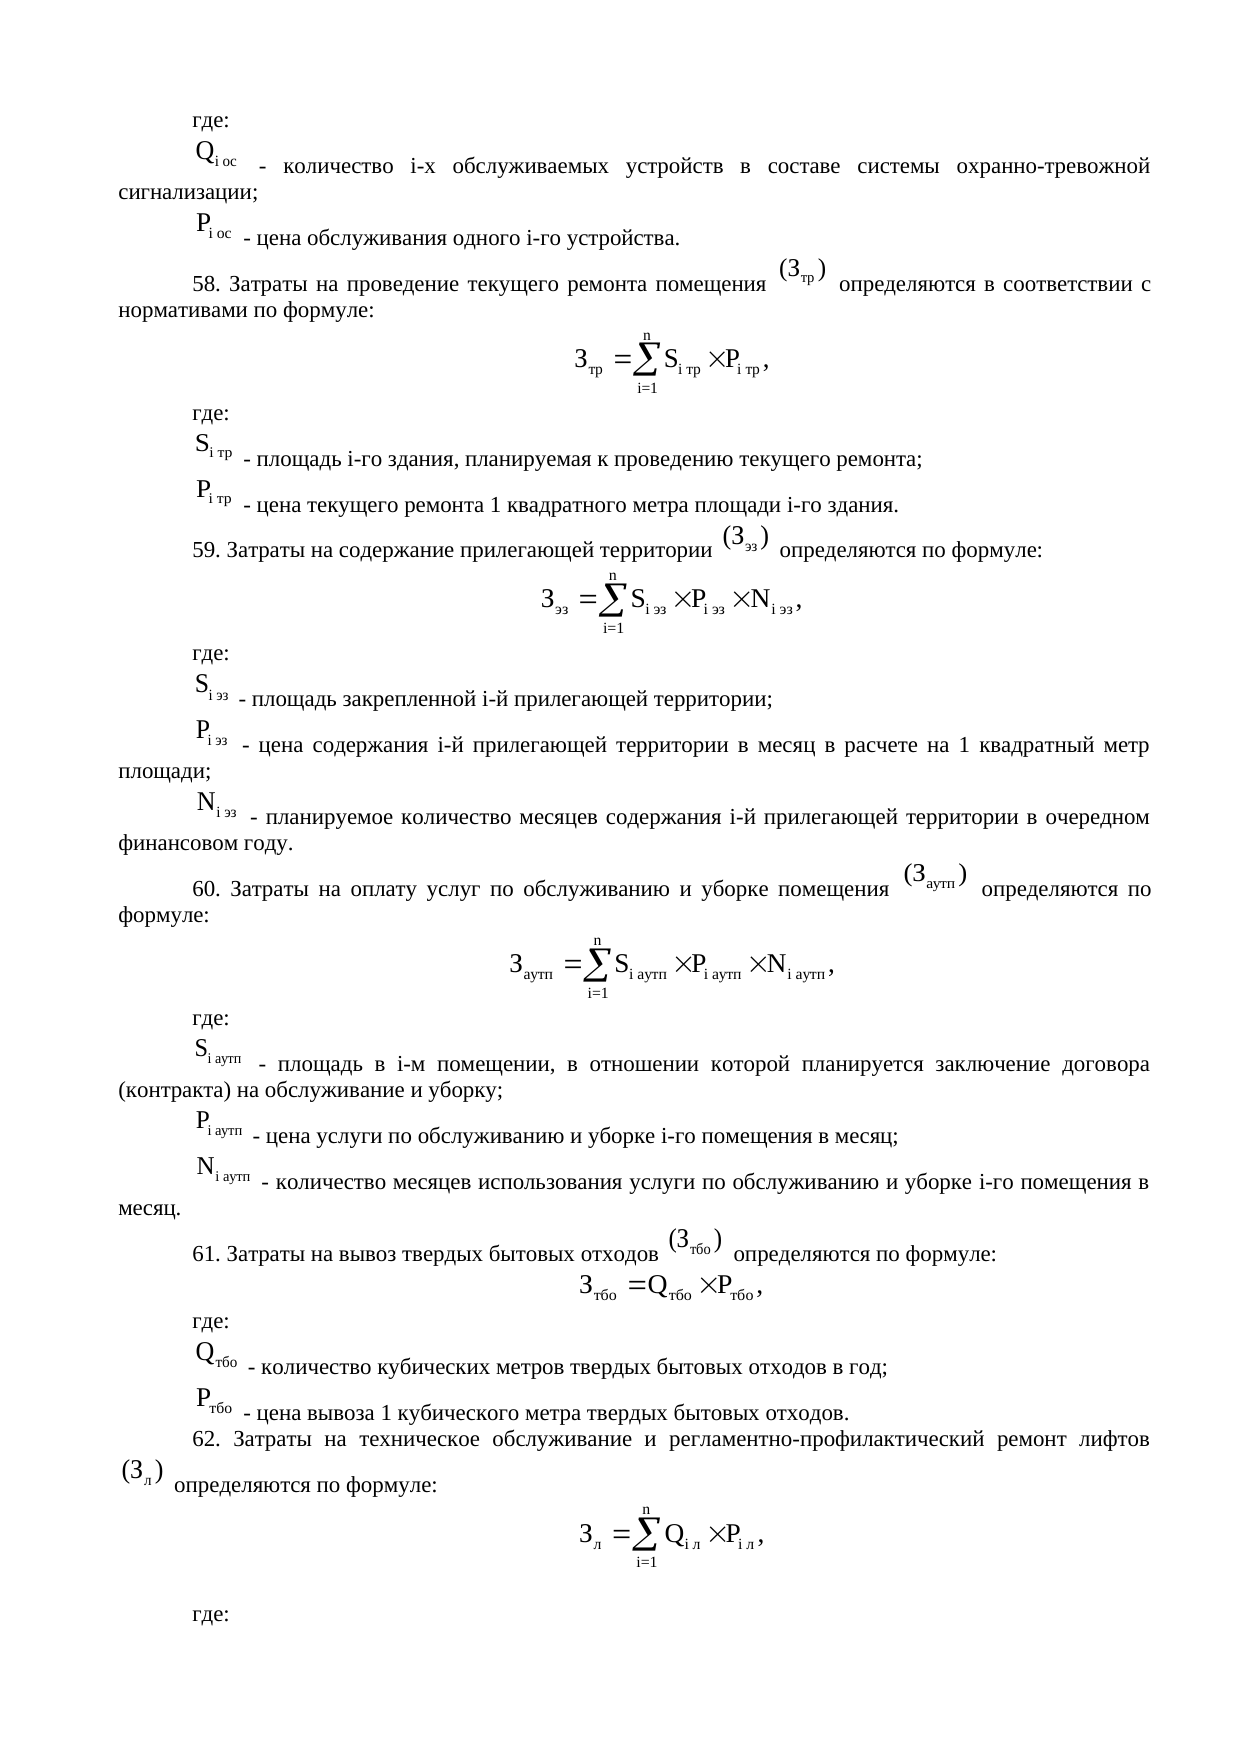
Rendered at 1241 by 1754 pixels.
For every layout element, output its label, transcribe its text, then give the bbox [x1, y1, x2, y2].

text где: [118, 1004, 1152, 1031]
text - цена услуги по обслуживанию и уборке i-го помещения в месяц; [118, 1103, 1152, 1149]
text - цена вывоза 1 кубического метра твердых бытовых отходов. [118, 1379, 1152, 1425]
text - площадь i-го здания, планируемая к проведению текущего ремонта; [118, 426, 1152, 471]
text 59. Затраты на содержание прилегающей территории определяются по формуле: [118, 517, 1152, 563]
text - цена текущего ремонта 1 квадратного метра площади i-го здания. [118, 471, 1152, 517]
text - площадь закрепленной i-й прилегающей территории; [118, 666, 1152, 712]
text 62. Затраты на техническое обслуживание и регламентно-профилактический ремонт лифтов определяются по формуле: [118, 1425, 1152, 1497]
text - количество кубических метров твердых бытовых отходов в год; [118, 1333, 1152, 1379]
text где: [118, 399, 1152, 426]
text - цена содержания i-й прилегающей территории в месяц в расчете на 1 квадратный метр площади; [118, 712, 1152, 784]
text где: [118, 639, 1152, 666]
text 60. Затраты на оплату услуг по обслуживанию и уборке помещения определяются по формуле: [118, 856, 1152, 928]
text где: [118, 1600, 1152, 1626]
text где: [118, 1307, 1152, 1333]
text 61. Затраты на вывоз твердых бытовых отходов определяются по формуле: [118, 1221, 1152, 1266]
text - количество месяцев использования услуги по обслуживанию и уборке i-го помещения в месяц. [118, 1149, 1152, 1221]
text - количество i-х обслуживаемых устройств в составе системы охранно-тревожной сигнализации; [118, 133, 1152, 205]
text - площадь в i-м помещении, в отношении которой планируется заключение договора (контракта) на обслуживание и уборку; [118, 1031, 1152, 1103]
text - цена обслуживания одного i-го устройства. [118, 205, 1152, 251]
text - планируемое количество месяцев содержания i-й прилегающей территории в очередном финансовом году. [118, 784, 1152, 856]
text где: [118, 106, 1152, 133]
text 58. Затраты на проведение текущего ремонта помещения определяются в соответствии с нормативами по формуле: [118, 251, 1152, 323]
